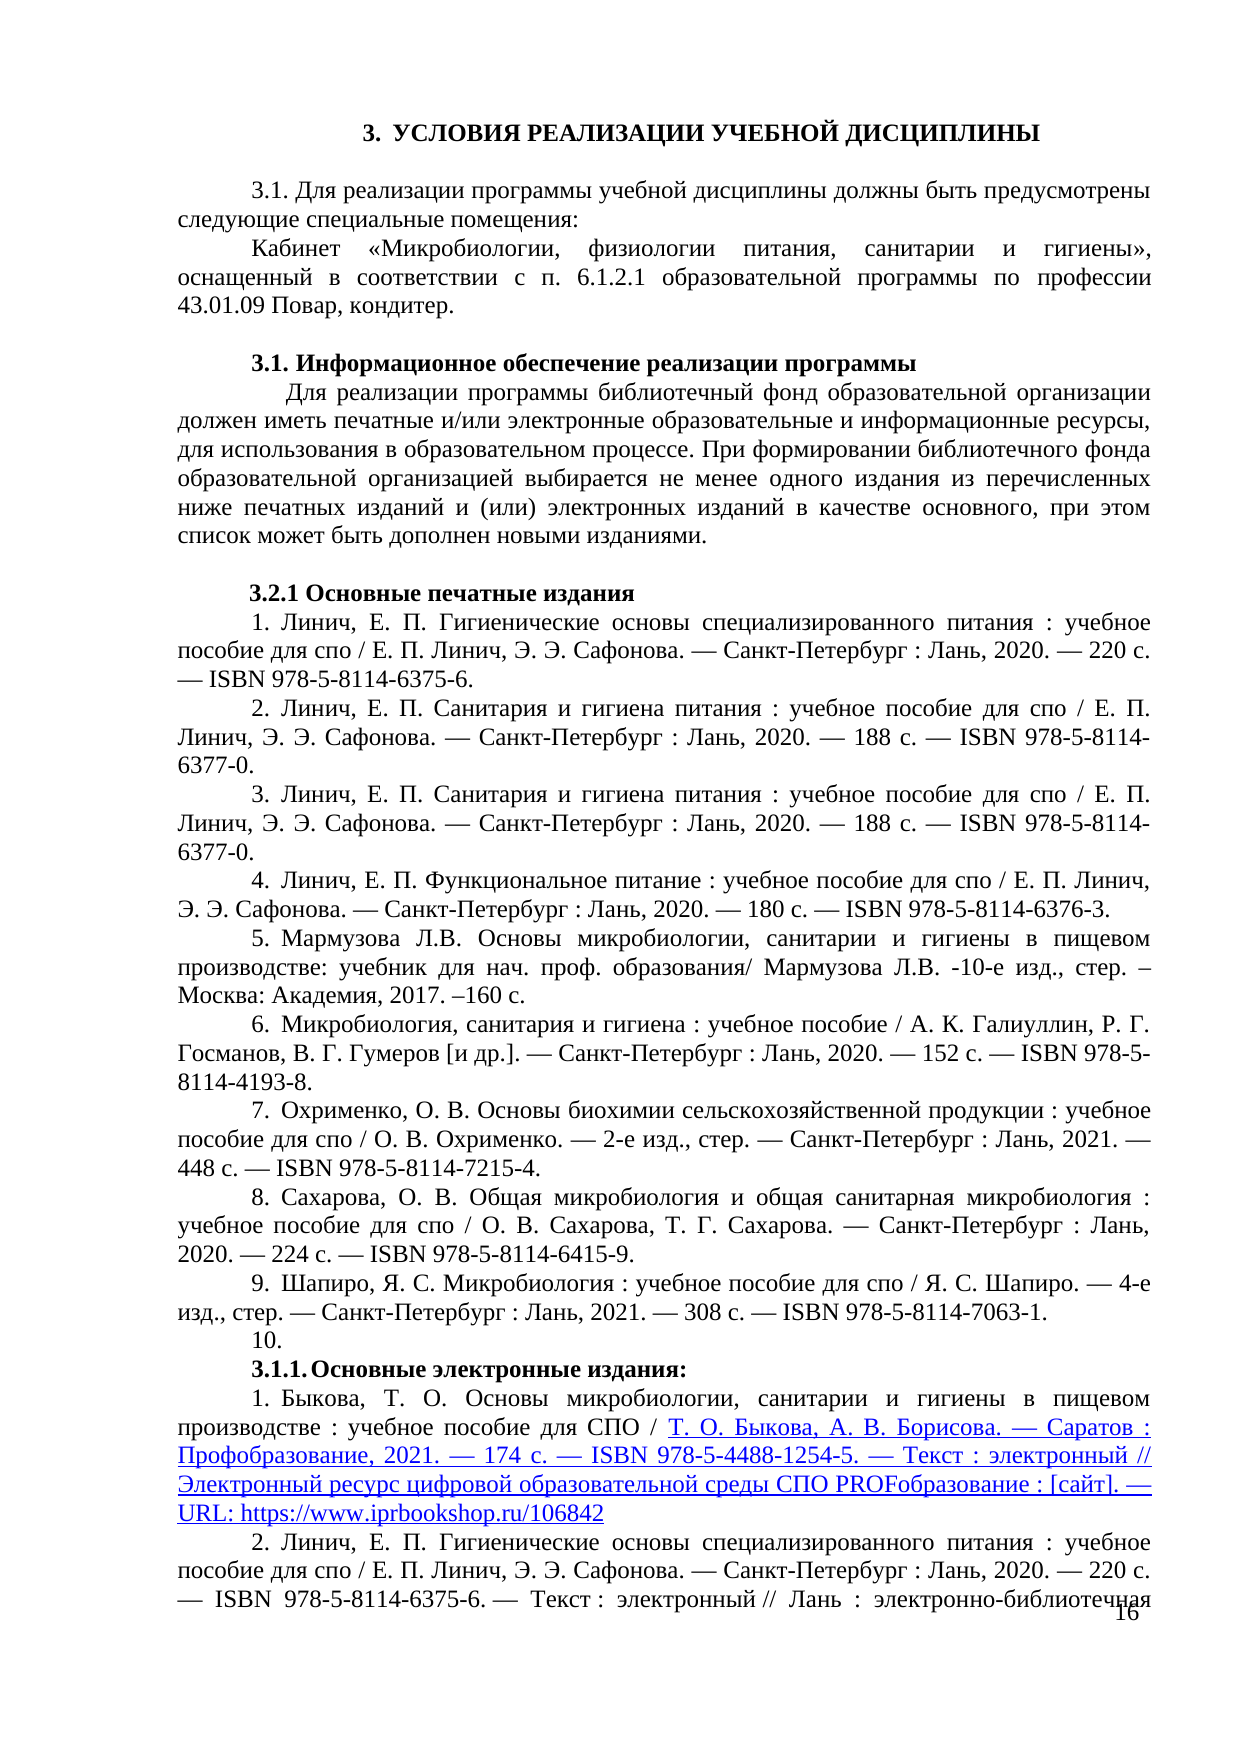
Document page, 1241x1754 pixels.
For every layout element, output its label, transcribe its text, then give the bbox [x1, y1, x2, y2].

subtitle Для реализации программы библиотечный фонд образовательной организации должен иметь печатные и/или электронные образовательные и информационные ресурсы, для использования в образовательном процессе. При формировании библиотечного фонда образовательной организацией выбирается не менее одного издания из перечисленных ниже печатных изданий и (или) электронных изданий в качестве основного, при этом список может быть дополнен новыми изданиями. [177, 377, 1152, 549]
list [177, 1527, 1152, 1613]
subtitle Кабинет «Микробиологии, физиологии питания, санитарии и гигиены», оснащенный в соответствии с п. 6.1.2.1 образовательной программы по профессии 43.01.09 Повар, кондитер. [177, 233, 1152, 319]
list Быкова, Т. О. Основы микробиологии, санитарии и гигиены в пищевом производстве : учебное пособие для СПО / Т. О. Быкова, А. В. Борисова. — Саратов : Профобразование, 2021. — 174 c. — ISBN 978-5-4488-1254-5. — Текст : электронный // Электронный ресурс цифровой образовательной среды СПО PROFобразование : [сайт]. — URL: https://www.iprbookshop.ru/106842 [177, 1495, 1152, 1527]
subtitle Основные электронные издания: [177, 1354, 1152, 1383]
list Линич, Е. П. Санитария и гигиена питания : учебное пособие для спо / Е. П. Линич, Э. Э. Сафонова. — Санкт-Петербург : Лань, 2020. — 188 с. — ISBN 978-5-8114-6377-0. [177, 779, 1152, 866]
text 3.1. Для реализации программы учебной дисциплины должны быть предусмотрены следующие специальные помещения: [177, 176, 1152, 233]
list Микробиология, санитария и гигиена : учебное пособие / А. К. Галиуллин, Р. Г. Госманов, В. Г. Гумеров [и др.]. — Санкт-Петербург : Лань, 2020. — 152 с. — ISBN 978-5-8114-4193-8. [177, 1009, 1152, 1096]
list Мармузова Л.В. Основы микробиологии, санитарии и гигиены в пищевом производстве: учебник для нач. проф. образования/ Мармузова Л.В. -10-е изд., стер. – Москва: Академия, 2017. –160 с. [177, 923, 1152, 1009]
list Линич, Е. П. Функциональное питание : учебное пособие для спо / Е. П. Линич, Э. Э. Сафонова. — Санкт-Петербург : Лань, 2020. — 180 с. — ISBN 978-5-8114-6376-3. [177, 866, 1152, 923]
list Линич, Е. П. Санитария и гигиена питания : учебное пособие для спо / Е. П. Линич, Э. Э. Сафонова. — Санкт-Петербург : Лань, 2020. — 188 с. — ISBN 978-5-8114-6377-0. [177, 693, 1152, 779]
list Охрименко, О. В. Основы биохимии сельскохозяйственной продукции : учебное пособие для спо / О. В. Охрименко. — 2-е изд., стер. — Санкт-Петербург : Лань, 2021. — 448 с. — ISBN 978-5-8114-7215-4. [177, 1096, 1152, 1182]
subtitle УСЛОВИЯ РЕАЛИЗАЦИИ УЧЕБНОЙ ДИСЦИПЛИНЫ [177, 118, 1152, 147]
list Быкова, Т. О. Основы микробиологии, санитарии и гигиены в пищевом производстве : учебное пособие для СПО / Т. О. Быкова, А. В. Борисова. — Саратов : Профобразование, 2021. — 174 c. — ISBN 978-5-4488-1254-5. — Текст : электронный // Электронный ресурс цифровой образовательной среды СПО PROFобразование : [сайт]. — URL: https://www.iprbookshop.ru/106842 [177, 1467, 1152, 1494]
list Шапиро, Я. С. Микробиология : учебное пособие для спо / Я. С. Шапиро. — 4-е изд., стер. — Санкт-Петербург : Лань, 2021. — 308 с. — ISBN 978-5-8114-7063-1. [177, 1268, 1152, 1326]
subtitle Информационное обеспечение реализации программы [177, 348, 1152, 377]
list Сахарова, О. В. Общая микробиология и общая санитарная микробиология : учебное пособие для спо / О. В. Сахарова, Т. Г. Сахарова. — Санкт-Петербург : Лань, 2020. — 224 с. — ISBN 978-5-8114-6415-9. [177, 1182, 1152, 1268]
list Быкова, Т. О. Основы микробиологии, санитарии и гигиены в пищевом производстве : учебное пособие для СПО / Т. О. Быкова, А. В. Борисова. — Саратов : Профобразование, 2021. — 174 c. — ISBN 978-5-4488-1254-5. — Текст : электронный // Электронный ресурс цифровой образовательной среды СПО PROFобразование : [сайт]. — URL: https://www.iprbookshop.ru/106842 [177, 1383, 1152, 1466]
subtitle 3.2.1 Основные печатные издания [222, 578, 1152, 607]
list Линич, Е. П. Гигиенические основы специализированного питания : учебное пособие для спо / Е. П. Линич, Э. Э. Сафонова. — Санкт-Петербург : Лань, 2020. — 220 с. — ISBN 978-5-8114-6375-6. [177, 607, 1152, 693]
